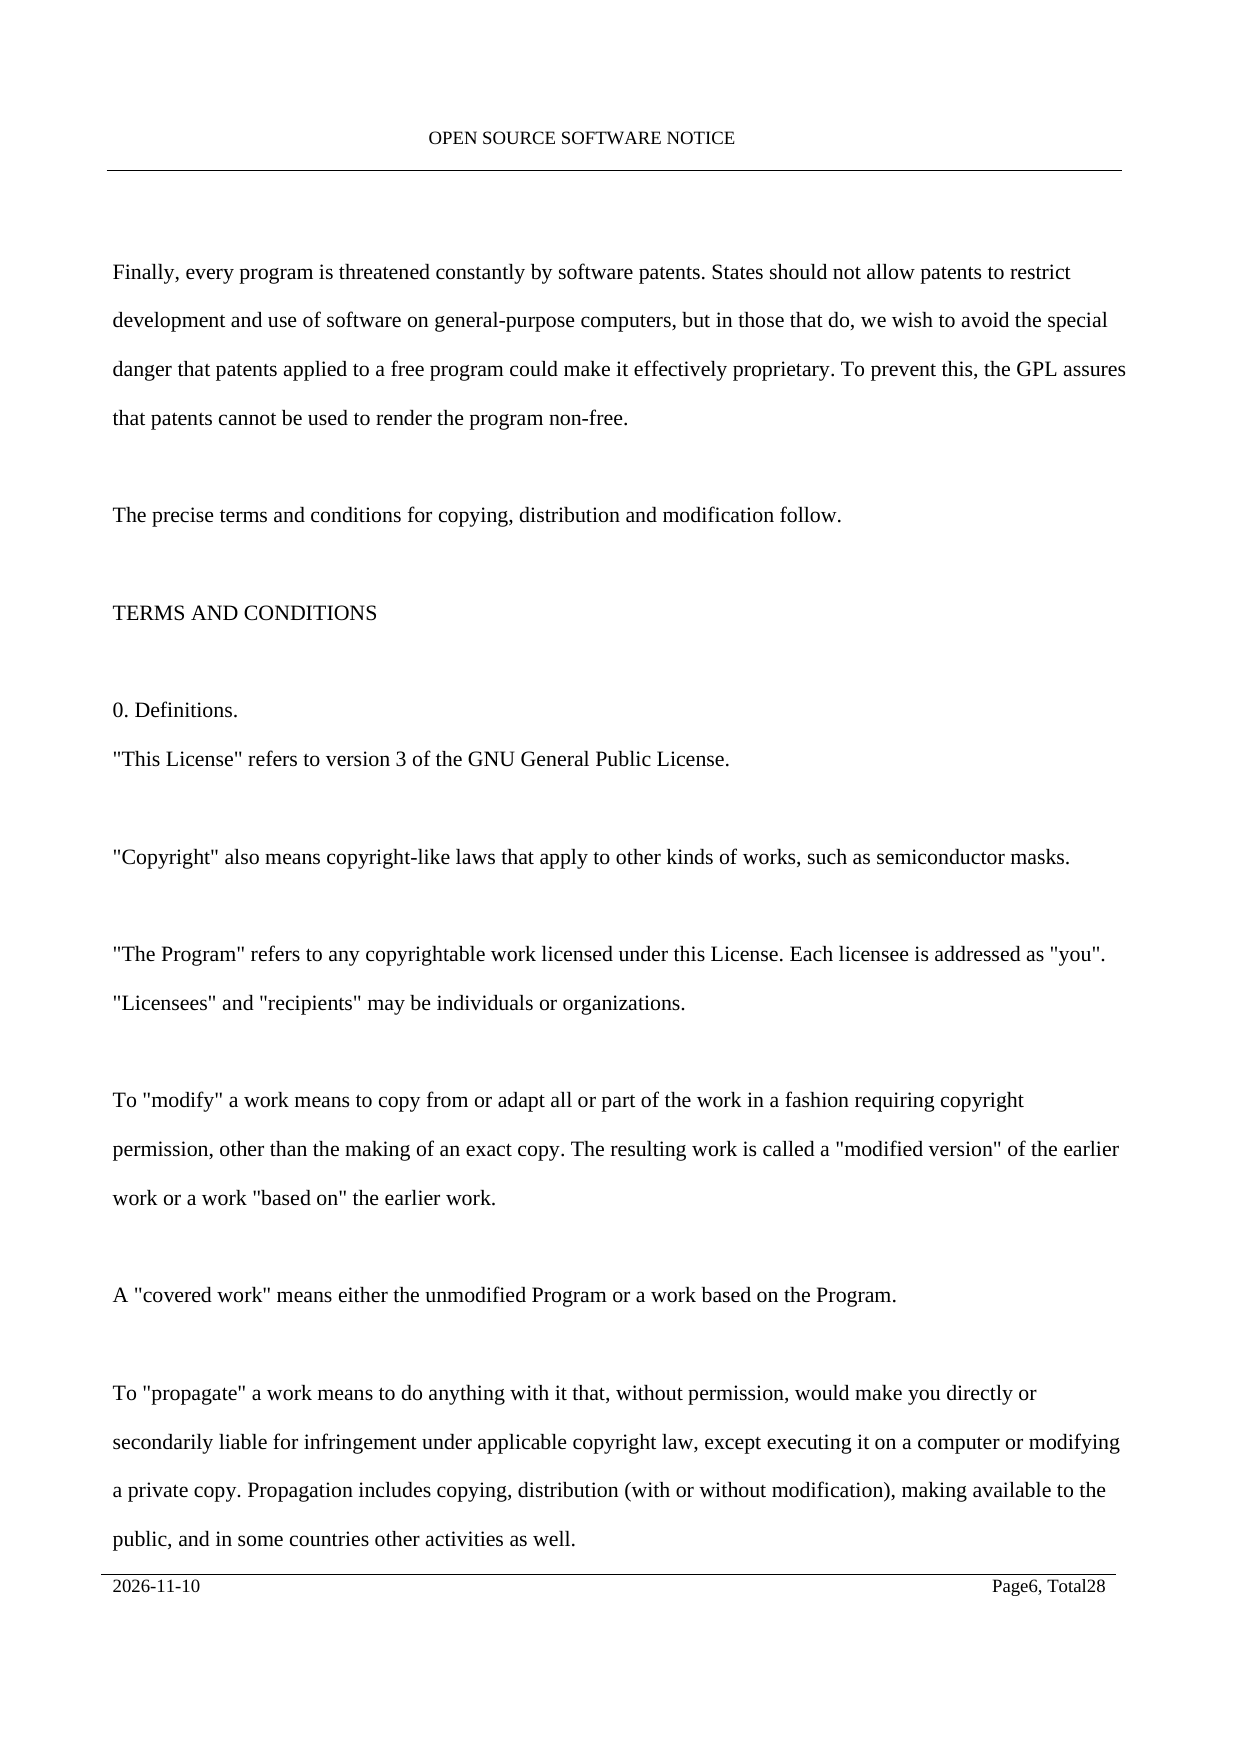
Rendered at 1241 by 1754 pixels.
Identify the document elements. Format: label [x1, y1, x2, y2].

text [112, 206, 1128, 1555]
